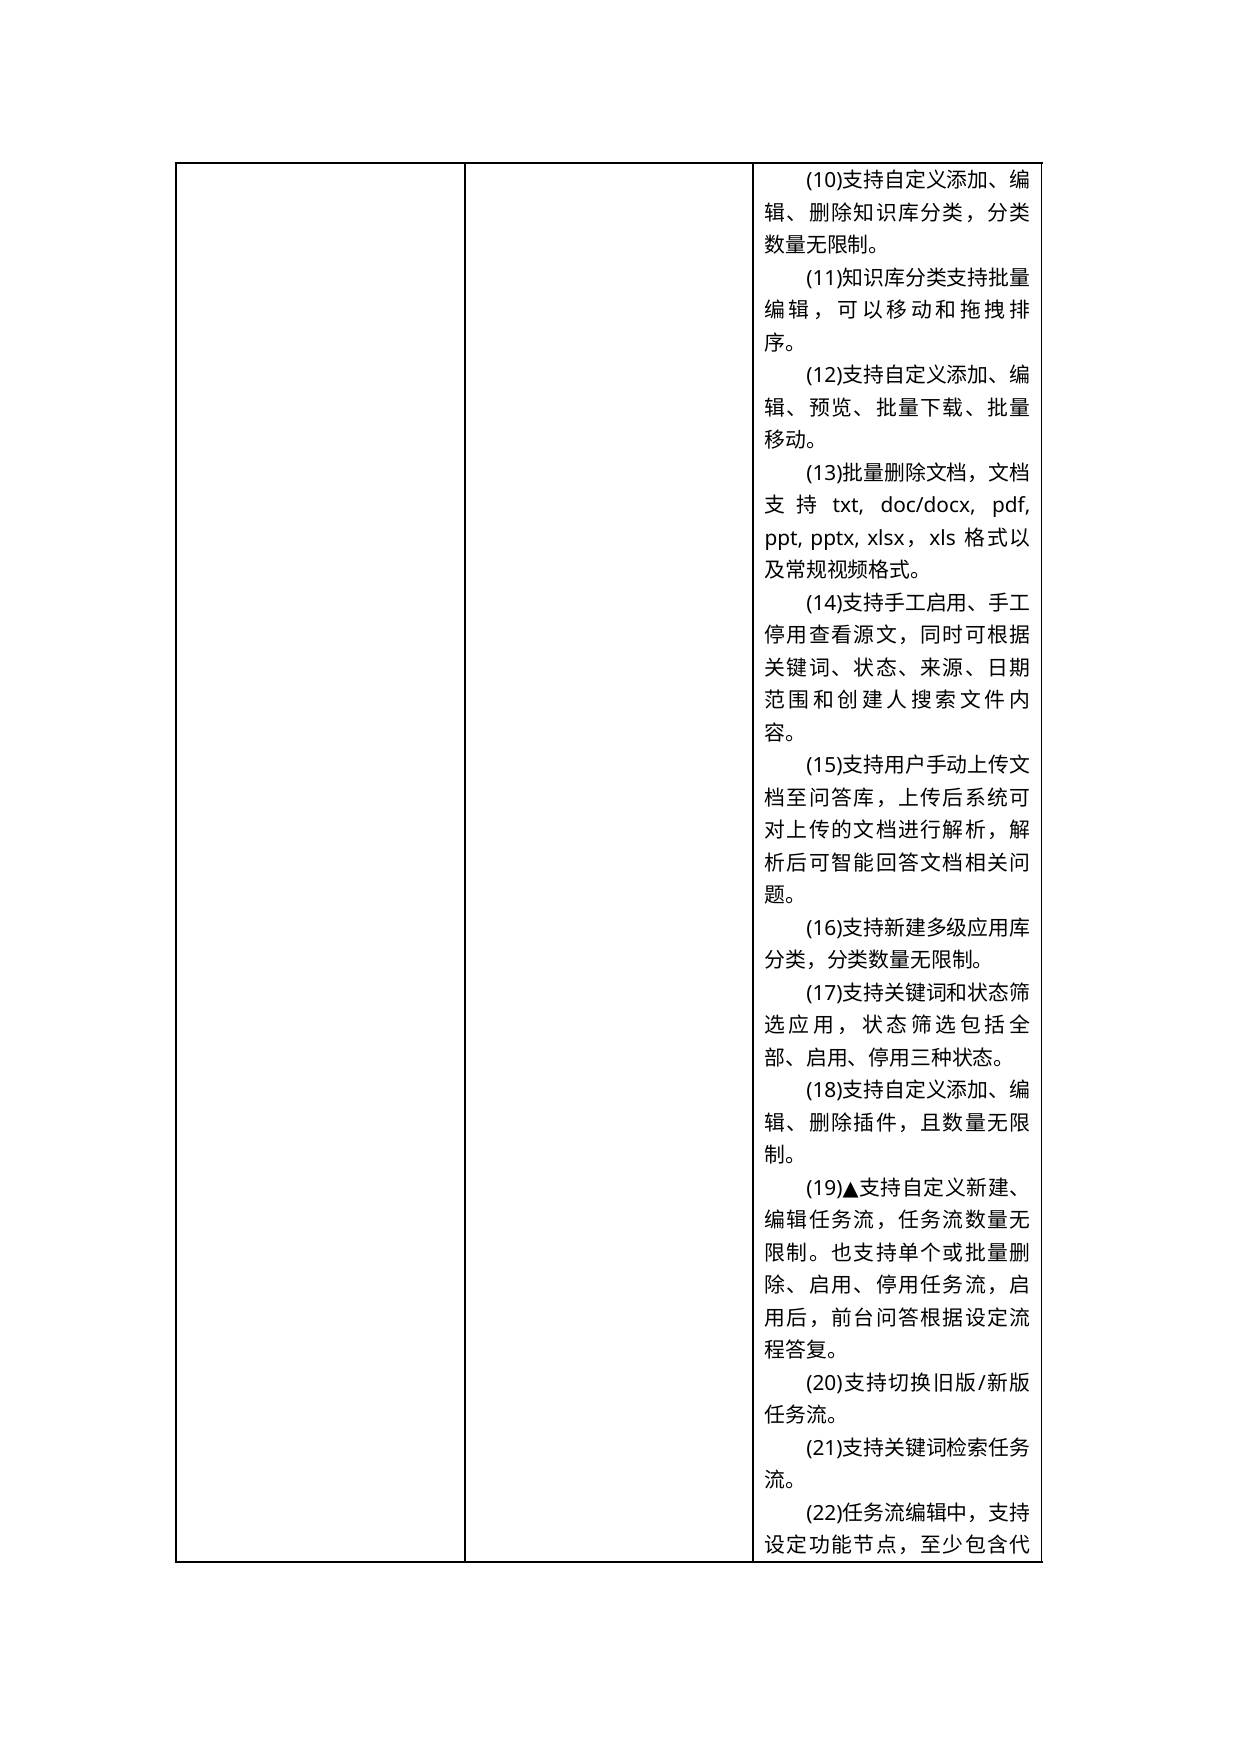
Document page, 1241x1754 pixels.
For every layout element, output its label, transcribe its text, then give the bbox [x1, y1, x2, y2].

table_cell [754, 164, 1041, 1561]
table_cell [466, 164, 752, 1561]
table_cell 1 [177, 164, 464, 1561]
